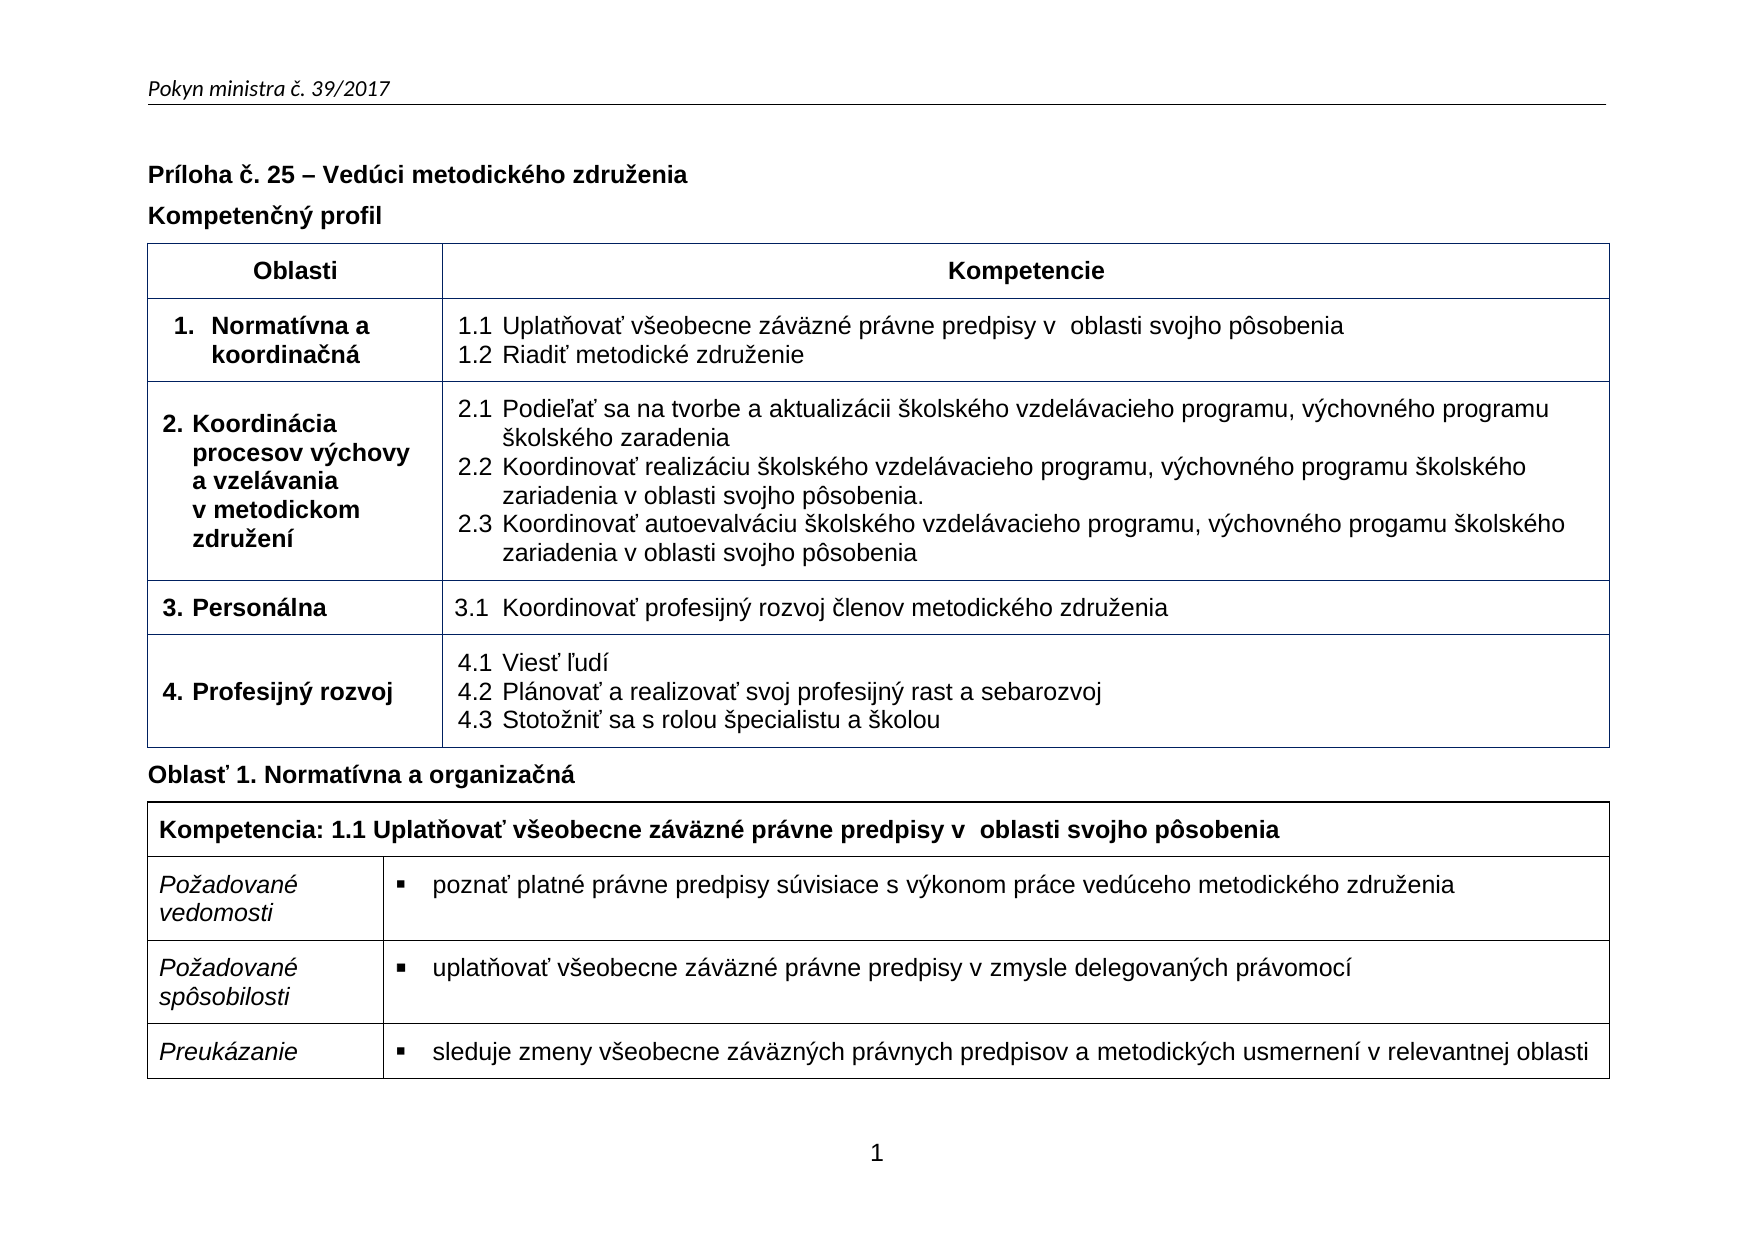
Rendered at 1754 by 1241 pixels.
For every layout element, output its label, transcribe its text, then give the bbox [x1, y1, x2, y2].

text Kompetenčný profil [148, 201, 1606, 230]
table_header Kompetencie [443, 244, 1609, 297]
table_cell Koordinácia procesov výchovy a vzelávania v metodickom združení [148, 382, 442, 579]
table_cell poznať platné právne predpisy súvisiace s výkonom práce vedúceho metodického združenia [384, 857, 1609, 940]
table_header Oblasti [148, 244, 442, 297]
table_cell Požadované vedomosti [148, 857, 383, 940]
table_cell Viesť ľudí Plánovať a realizovať svoj profesijný rast a sebarozvoj Stotožniť sa s rolou špecialistu a školou [443, 635, 1609, 747]
table_cell Uplatňovať všeobecne záväzné právne predpisy v oblasti svojho pôsobenia Riadiť metodické združenie [443, 299, 1609, 381]
table_cell uplatňovať všeobecne záväzné právne predpisy v zmysle delegovaných právomocí [384, 941, 1609, 1023]
table_cell Profesijný rozvoj [148, 635, 442, 747]
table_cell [148, 1024, 383, 1078]
table_header Kompetencia: 1.1 Uplatňovať všeobecne záväzné právne predpisy v oblasti svojho pôsobenia [148, 803, 1609, 856]
text Oblasť 1. Normatívna a organizačná [148, 760, 1606, 789]
table_cell Požadované spôsobilosti [148, 941, 383, 1023]
table_cell Podieľať sa na tvorbe a aktualizácii školského vzdelávacieho programu, výchovného programu školského zaradenia Koordinovať realizáciu školského vzdelávacieho programu, výchovného programu školského zariadenia v oblasti svojho pôsobenia. Koordinovať autoevalváciu školského vzdelávacieho programu, výchovného progamu školského zariadenia v oblasti svojho pôsobenia [443, 382, 1609, 579]
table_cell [384, 1024, 1609, 1078]
table_cell Koordinovať profesijný rozvoj členov metodického združenia [443, 581, 1609, 634]
text Príloha č. 25 – Vedúci metodického združenia [148, 160, 1606, 189]
table_cell Normatívna a koordinačná [148, 299, 442, 381]
table_cell Personálna [148, 581, 442, 634]
